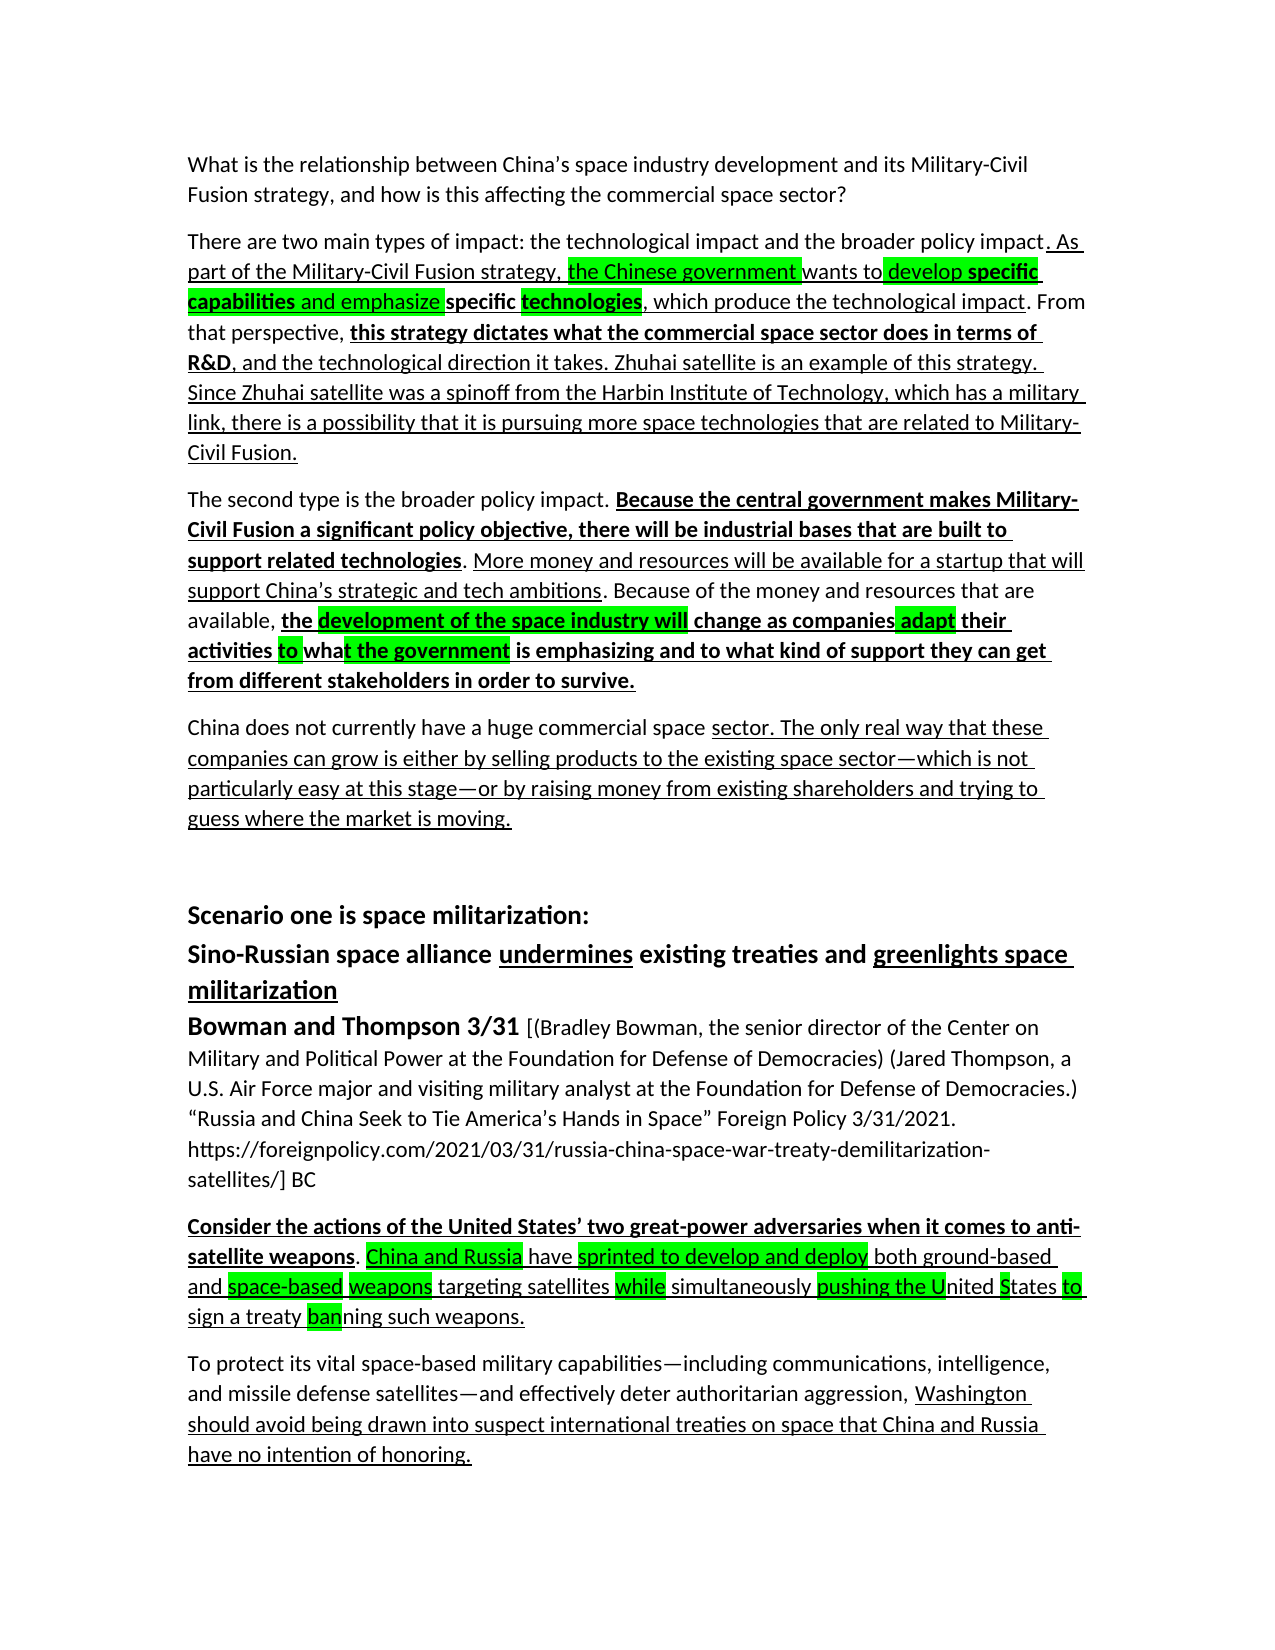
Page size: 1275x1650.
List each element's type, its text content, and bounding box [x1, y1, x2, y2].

text Consider the actions of the United States’ two great-power adversaries when it comes to anti-satellite weapons. China and Russia have sprinted to develop and deploy both ground-based and space-based weapons targeting satellites while simultaneously pushing the United States to sign a treaty banning such weapons. [187, 1212, 1087, 1296]
text China does not currently have a huge commercial space sector. The only real way that these companies can grow is either by selling products to the existing space sector—which is not particularly easy at this stage—or by raising money from existing shareholders and trying to guess where the market is moving. [187, 713, 1087, 832]
subtitle Scenario one is space militarization: [187, 898, 1087, 931]
text The second type is the broader policy impact. Because the central government makes Military-Civil Fusion a significant policy objective, there will be industrial bases that are built to support related technologies. More money and resources will be available for a startup that will support China’s strategic and tech ambitions. Because of the money and resources that are available, the development of the space industry will change as companies adapt their activities to what the government is emphasizing and to what kind of support they can get from different stakeholders in order to survive. [187, 485, 1087, 695]
subtitle Sino-Russian space alliance undermines existing treaties and greenlights space militarization [187, 938, 1087, 1006]
text There are two main types of impact: the technological impact and the broader policy impact. As part of the Military-Civil Fusion strategy, the Chinese government wants to develop specific capabilities and emphasize specific technologies, which produce the technological impact. From that perspective, this strategy dictates what the commercial space sector does in terms of R&D, and the technological direction it takes. Zhuhai satellite is an example of this strategy. Since Zhuhai satellite was a spinoff from the Harbin Institute of Technology, which has a military link, there is a possibility that it is pursuing more space technologies that are related to Military-Civil Fusion. [187, 227, 1087, 467]
text Consider the actions of the United States’ two great-power adversaries when it comes to anti-satellite weapons. China and Russia have sprinted to develop and deploy both ground-based and space-based weapons targeting satellites while simultaneously pushing the United States to sign a treaty banning such weapons. [187, 1297, 1087, 1331]
text To protect its vital space-based military capabilities—including communications, intelligence, and missile defense satellites—and effectively deter authoritarian aggression, Washington should avoid being drawn into suspect international treaties on space that China and Russia have no intention of honoring. [187, 1349, 1087, 1468]
text What is the relationship between China’s space industry development and its Military-Civil Fusion strategy, and how is this affecting the commercial space sector? [187, 150, 1087, 208]
text Bowman and Thompson 3/31 [(Bradley Bowman, the senior director of the Center on Military and Political Power at the Foundation for Defense of Democracies) (Jared Thompson, a U.S. Air Force major and visiting military analyst at the Foundation for Defense of Democracies.) “Russia and China Seek to Tie America’s Hands in Space” Foreign Policy 3/31/2021. https://foreignpolicy.com/2021/03/31/russia-china-space-war-treaty-demilitarization-satellites/] BC [187, 1009, 1087, 1193]
